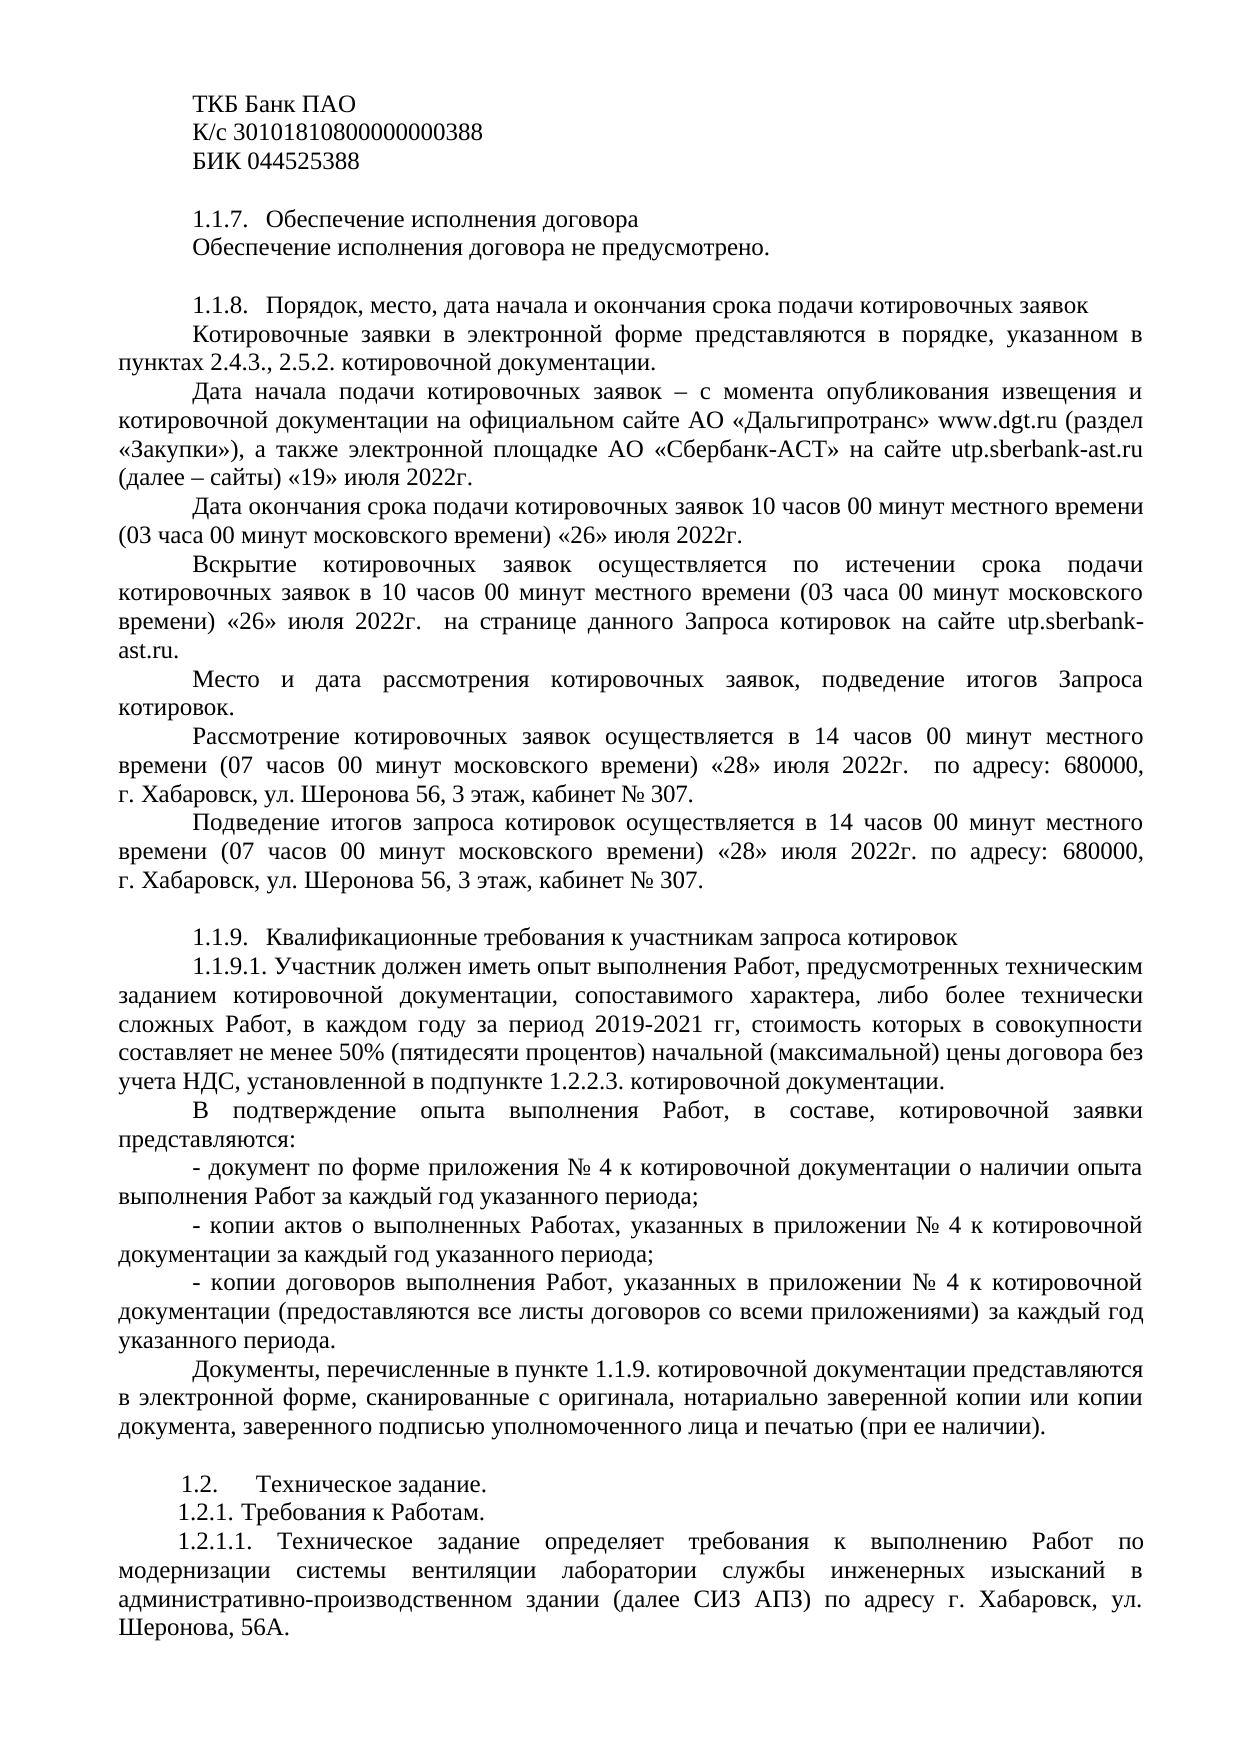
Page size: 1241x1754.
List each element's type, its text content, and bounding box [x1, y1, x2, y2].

list Рассмотрение котировочных заявок осуществляется в 14 часов 00 минут местного времени (07 часов 00 минут московского времени) «28» июля 2022г. по адресу: 680000, г. Хабаровск, ул. Шеронова 56, 3 этаж, кабинет № 307. [118, 721, 1144, 807]
text Котировочные заявки в электронной форме представляются в порядке, указанном в пунктах 2.4.3., 2.5.2. котировочной документации. [118, 319, 1144, 376]
text - копии договоров выполнения Работ, указанных в приложении № 4 к котировочной документации (предоставляются все листы договоров со всеми приложениями) за каждый год указанного периода. [118, 1267, 1144, 1354]
text Вскрытие котировочных заявок осуществляется по истечении срока подачи котировочных заявок в 10 часов 00 минут местного времени (03 часа 00 минут московского времени) «26» июля 2022г. на странице данного Запроса котировок на сайте utp.sberbank-ast.ru. [118, 549, 1144, 664]
list 1.1.9. Квалификационные требования к участникам запроса котировок [118, 922, 1144, 951]
subtitle 1.2.1. Требования к Работам. [177, 1497, 1144, 1526]
list Документы, перечисленные в пункте 1.1.9. котировочной документации представляются в электронной форме, сканированные с оригинала, нотариально заверенной копии или копии документа, заверенного подписью уполномоченного лица и печатью (при ее наличии). [118, 1354, 1144, 1440]
text Дата окончания срока подачи котировочных заявок 10 часов 00 минут местного времени (03 часа 00 минут московского времени) «26» июля 2022г. [118, 491, 1144, 549]
text Обеспечение исполнения договора не предусмотрено. [118, 232, 1144, 261]
text - копии актов о выполненных Работах, указанных в приложении № 4 к котировочной документации за каждый год указанного периода; [118, 1210, 1144, 1267]
text 1.1.9.1. Участник должен иметь опыт выполнения Работ, предусмотренных техническим заданием котировочной документации, сопоставимого характера, либо более технически сложных Работ, в каждом году за период 2019-2021 гг, стоимость которых в совокупности составляет не менее 50% (пятидесяти процентов) начальной (максимальной) цены договора без учета НДС, установленной в подпункте 1.2.2.3. котировочной документации. [118, 951, 1144, 1095]
text 1.2.1.1. Техническое задание определяет требования к выполнению Работ по модернизации системы вентиляции лаборатории службы инженерных изысканий в административно-производственном здании (далее СИЗ АПЗ) по адресу г. Хабаровск, ул. Шеронова, 56А. [118, 1526, 1144, 1641]
list Подведение итогов запроса котировок осуществляется в 14 часов 00 минут местного времени (07 часов 00 минут московского времени) «28» июля 2022г. по адресу: 680000, г. Хабаровск, ул. Шеронова 56, 3 этаж, кабинет № 307. [118, 807, 1144, 894]
text К/с 30101810800000000388 [118, 117, 1144, 146]
text БИК 044525388 [118, 146, 1144, 175]
text Место и дата рассмотрения котировочных заявок, подведение итогов Запроса котировок. [118, 664, 1144, 721]
subtitle Порядок, место, дата начала и окончания срока подачи котировочных заявок [118, 290, 1144, 319]
text Дата начала подачи котировочных заявок – с момента опубликования извещения и котировочной документации на официальном сайте АО «Дальгипротранс» www.dgt.ru (раздел «Закупки»), а также электронной площадке АО «Сбербанк-АСТ» на сайте utp.sberbank-ast.ru (далее – сайты) «19» июля 2022г. [118, 376, 1144, 491]
subtitle 1.2. Техническое задание. [118, 1469, 1144, 1497]
subtitle Обеспечение исполнения договора [192, 204, 1144, 232]
text ТКБ Банк ПАО [118, 89, 1144, 117]
text - документ по форме приложения № 4 к котировочной документации о наличии опыта выполнения Работ за каждый год указанного периода; [118, 1152, 1144, 1210]
text В подтверждение опыта выполнения Работ, в составе, котировочной заявки представляются: [118, 1095, 1144, 1152]
